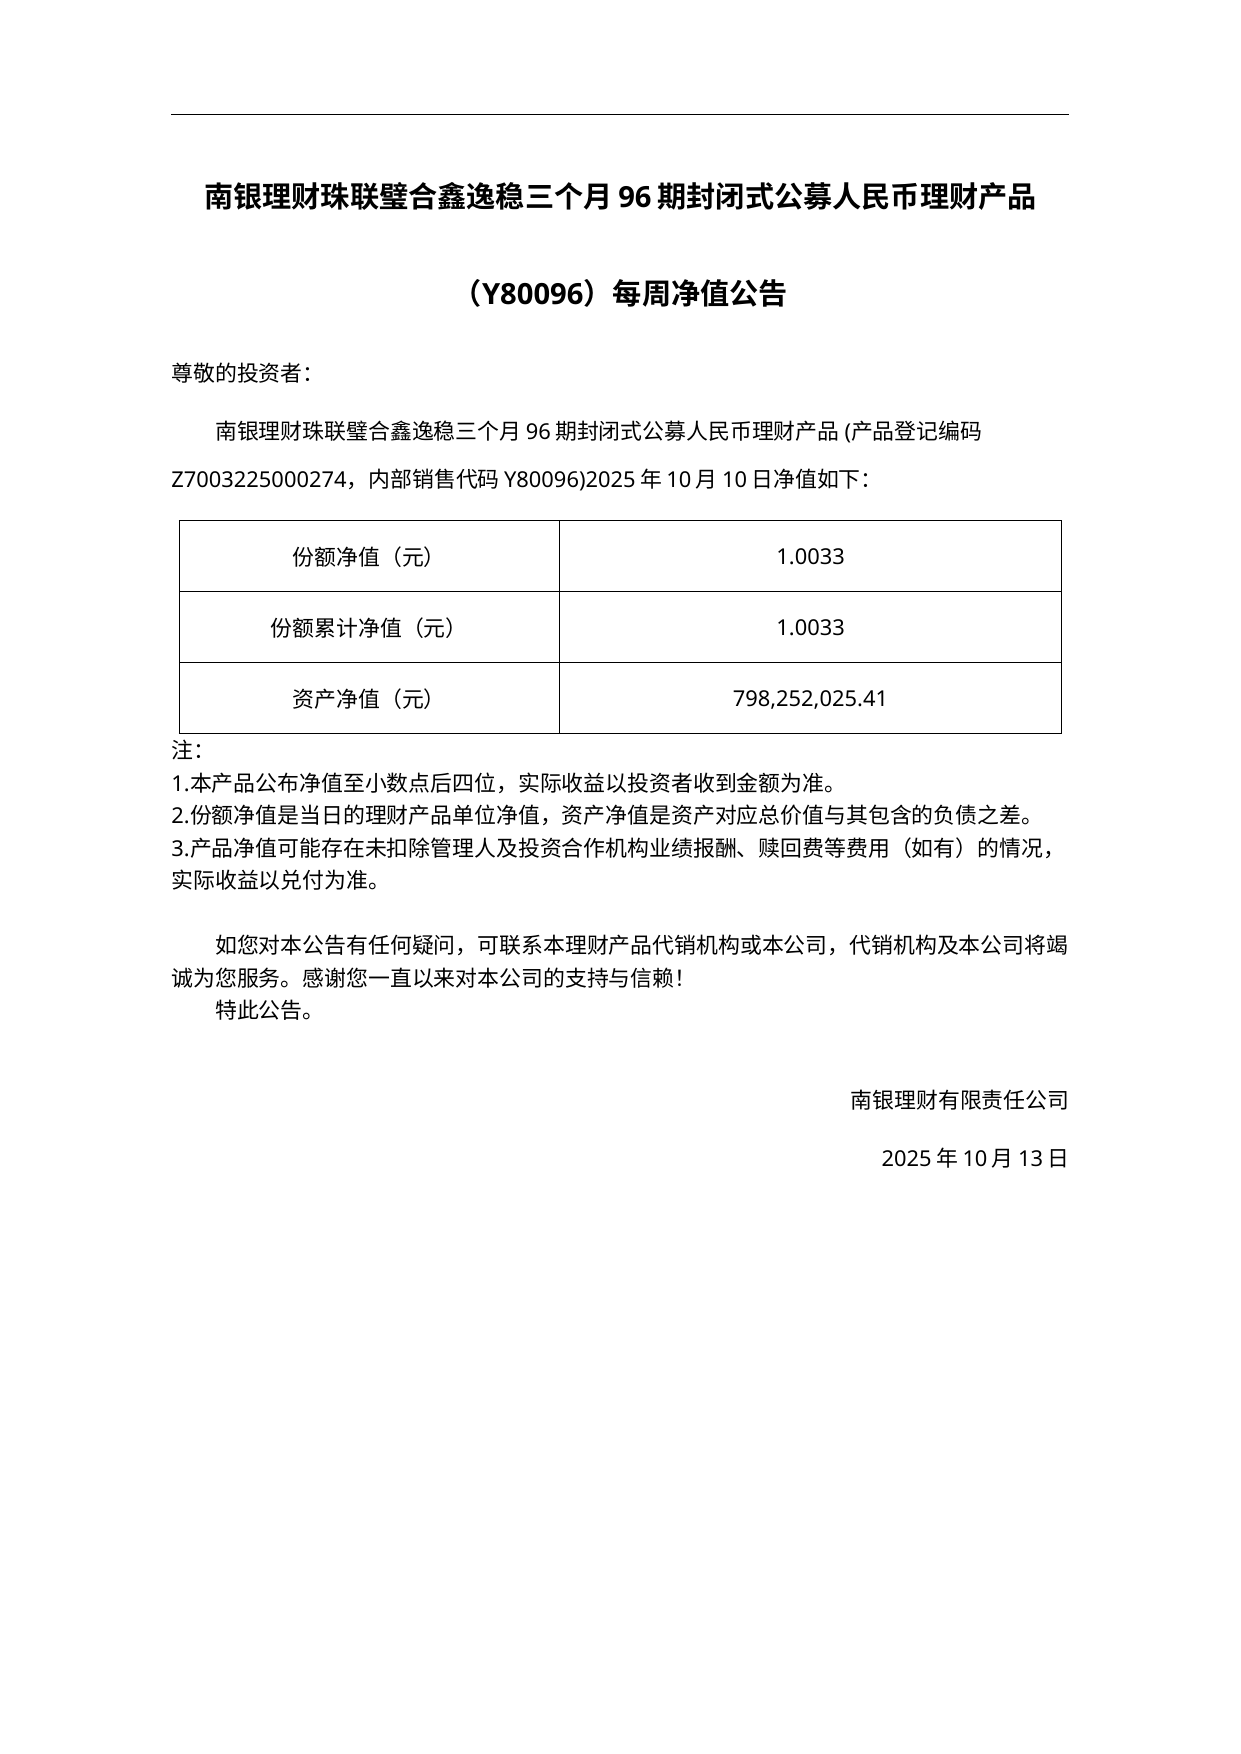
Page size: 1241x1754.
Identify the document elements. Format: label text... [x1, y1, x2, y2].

table_header 份额净值（元） [180, 521, 559, 591]
text 南银理财有限责任公司 [171, 1082, 1069, 1115]
table_cell 份额累计净值（元） [180, 592, 559, 662]
text 南银理财珠联璧合鑫逸稳三个月96期封闭式公募人民币理财产品 (产品登记编码Z7003225000274，内部销售代码Y80096)2025年10月10日净值如下： [171, 413, 1069, 494]
text 特此公告。 [171, 993, 1069, 1025]
text 尊敬的投资者： [171, 355, 1069, 388]
text 如您对本公告有任何疑问，可联系本理财产品代销机构或本公司，代销机构及本公司将竭诚为您服务。感谢您一直以来对本公司的支持与信赖！ [171, 928, 1069, 993]
text 2.份额净值是当日的理财产品单位净值，资产净值是资产对应总价值与其包含的负债之差。 [171, 798, 1069, 830]
text 2025年10月13日 [171, 1140, 1069, 1173]
text 注： [171, 733, 1069, 765]
table_cell 1.0033 [560, 592, 1061, 662]
table_header 1.0033 [560, 521, 1061, 591]
text 南银理财珠联璧合鑫逸稳三个月96期封闭式公募人民币理财产品（Y80096）每周净值公告 [171, 162, 1069, 324]
text 3.产品净值可能存在未扣除管理人及投资合作机构业绩报酬、赎回费等费用（如有）的情况，实际收益以兑付为准。 [171, 830, 1069, 895]
table_cell 资产净值（元） [180, 663, 559, 733]
text 1.本产品公布净值至小数点后四位，实际收益以投资者收到金额为准。 [171, 765, 1069, 798]
table_cell 798,252,025.41 [560, 663, 1061, 733]
